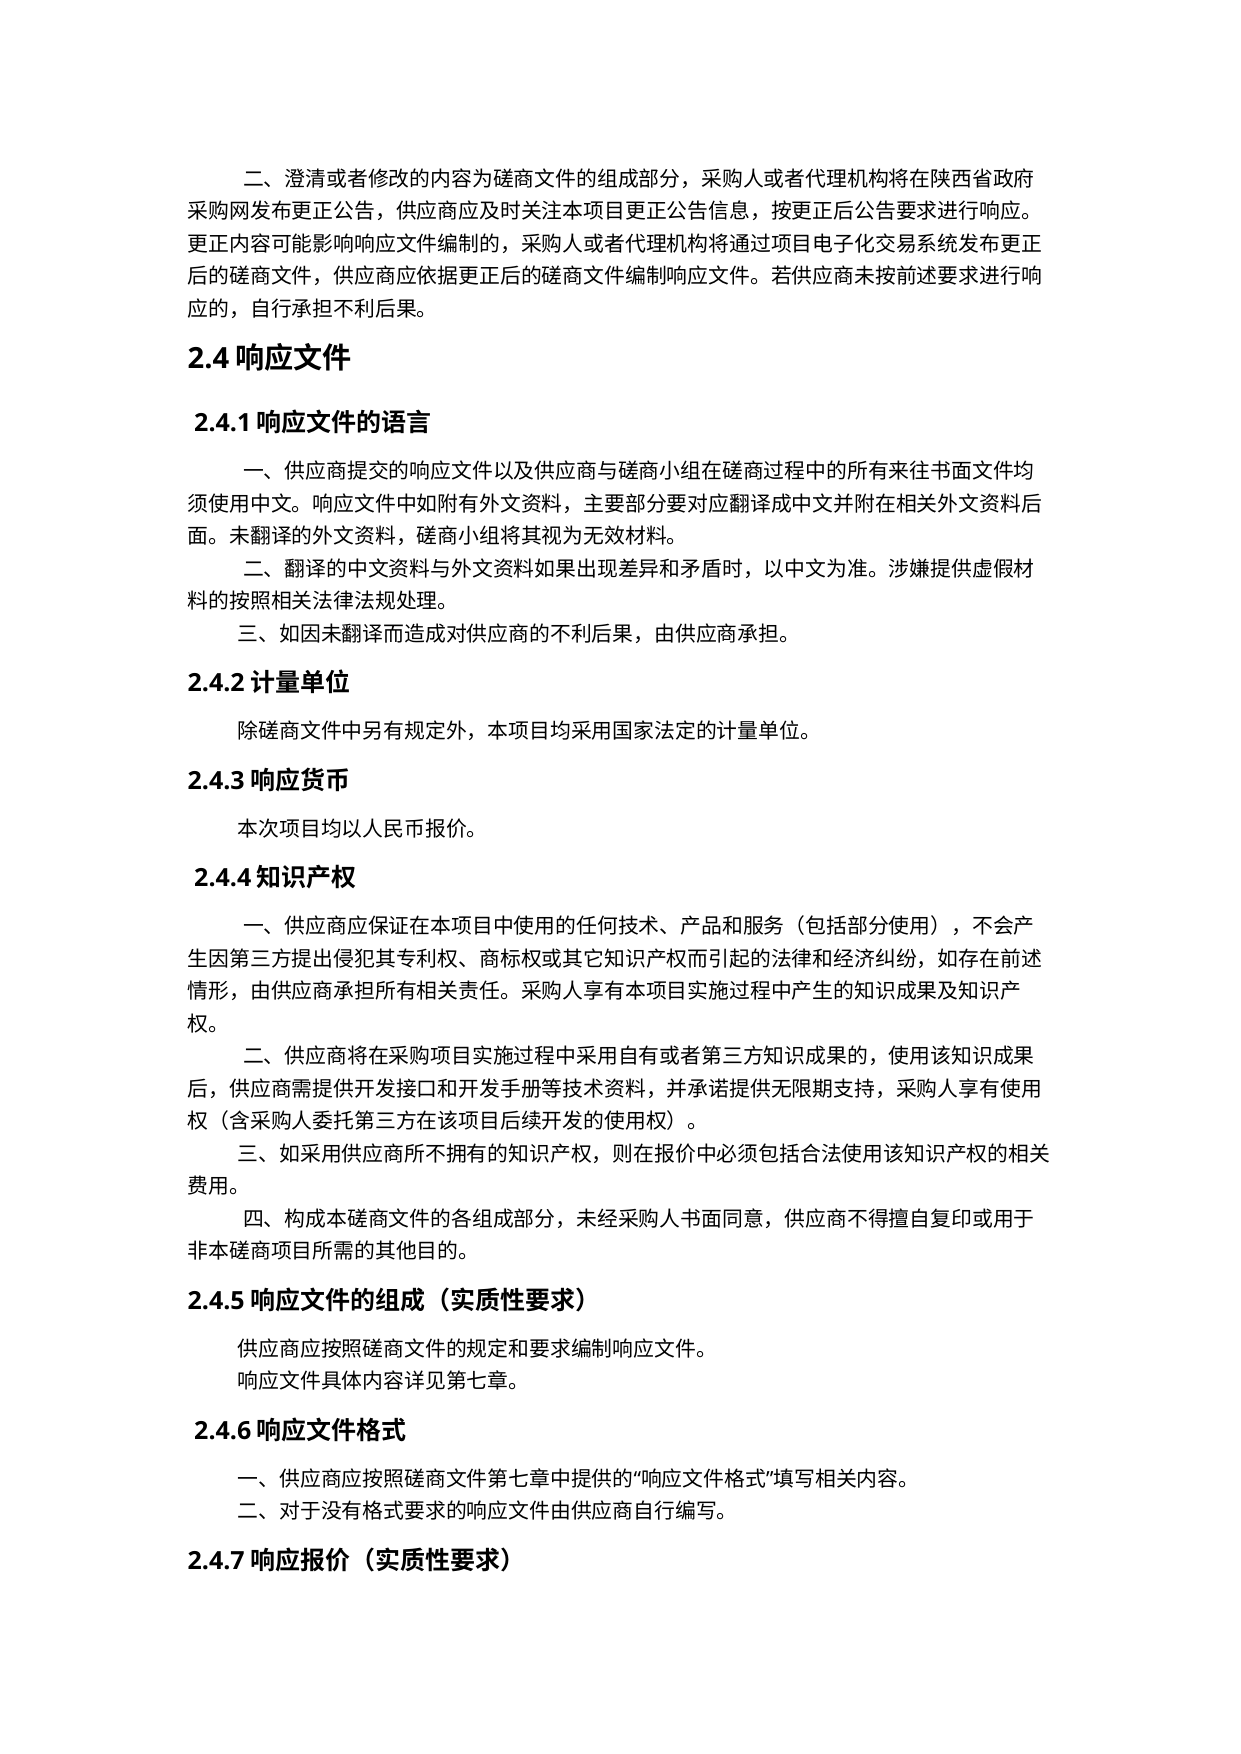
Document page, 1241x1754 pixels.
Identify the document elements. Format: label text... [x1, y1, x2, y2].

text 三、如因未翻译而造成对供应商的不利后果，由供应商承担。 [187, 617, 1053, 649]
text 2.4响应文件 [187, 324, 1053, 389]
text 响应文件具体内容详见第七章。 [187, 1364, 1053, 1397]
text 三、如采用供应商所不拥有的知识产权，则在报价中必须包括合法使用该知识产权的相关费用。 [187, 1137, 1053, 1202]
text 二、澄清或者修改的内容为磋商文件的组成部分，采购人或者代理机构将在陕西省政府采购网发布更正公告，供应商应及时关注本项目更正公告信息，按更正后公告要求进行响应。更正内容可能影响响应文件编制的，采购人或者代理机构将通过项目电子化交易系统发布更正后的磋商文件，供应商应依据更正后的磋商文件编制响应文件。若供应商未按前述要求进行响应的，自行承担不利后果。 [187, 162, 1053, 324]
text 一、供应商应按照磋商文件第七章中提供的“响应文件格式”填写相关内容。 [187, 1462, 1053, 1494]
text 2.4.5响应文件的组成（实质性要求） [187, 1267, 1053, 1332]
text 2.4.3响应货币 [187, 747, 1053, 812]
text 除磋商文件中另有规定外，本项目均采用国家法定的计量单位。 [187, 714, 1053, 747]
text 一、供应商应保证在本项目中使用的任何技术、产品和服务（包括部分使用），不会产生因第三方提出侵犯其专利权、商标权或其它知识产权而引起的法律和经济纠纷，如存在前述情形，由供应商承担所有相关责任。采购人享有本项目实施过程中产生的知识成果及知识产权。 [187, 909, 1053, 1039]
text 二、供应商将在采购项目实施过程中采用自有或者第三方知识成果的，使用该知识成果后，供应商需提供开发接口和开发手册等技术资料，并承诺提供无限期支持，采购人享有使用权（含采购人委托第三方在该项目后续开发的使用权）。 [187, 1039, 1053, 1137]
text 一、供应商提交的响应文件以及供应商与磋商小组在磋商过程中的所有来往书面文件均须使用中文。响应文件中如附有外文资料，主要部分要对应翻译成中文并附在相关外文资料后面。未翻译的外文资料，磋商小组将其视为无效材料。 [187, 454, 1053, 552]
text 本次项目均以人民币报价。 [187, 812, 1053, 844]
text 二、翻译的中文资料与外文资料如果出现差异和矛盾时，以中文为准。涉嫌提供虚假材料的按照相关法律法规处理。 [187, 552, 1053, 617]
text 四、构成本磋商文件的各组成部分，未经采购人书面同意，供应商不得擅自复印或用于非本磋商项目所需的其他目的。 [187, 1202, 1053, 1267]
text 供应商应按照磋商文件的规定和要求编制响应文件。 [187, 1332, 1053, 1364]
text 2.4.4知识产权 [187, 844, 1053, 909]
text 2.4.7响应报价（实质性要求） [187, 1527, 1053, 1592]
text 2.4.6响应文件格式 [187, 1397, 1053, 1462]
text 2.4.1响应文件的语言 [187, 389, 1053, 454]
text 二、对于没有格式要求的响应文件由供应商自行编写。 [187, 1494, 1053, 1527]
text 2.4.2计量单位 [187, 649, 1053, 714]
